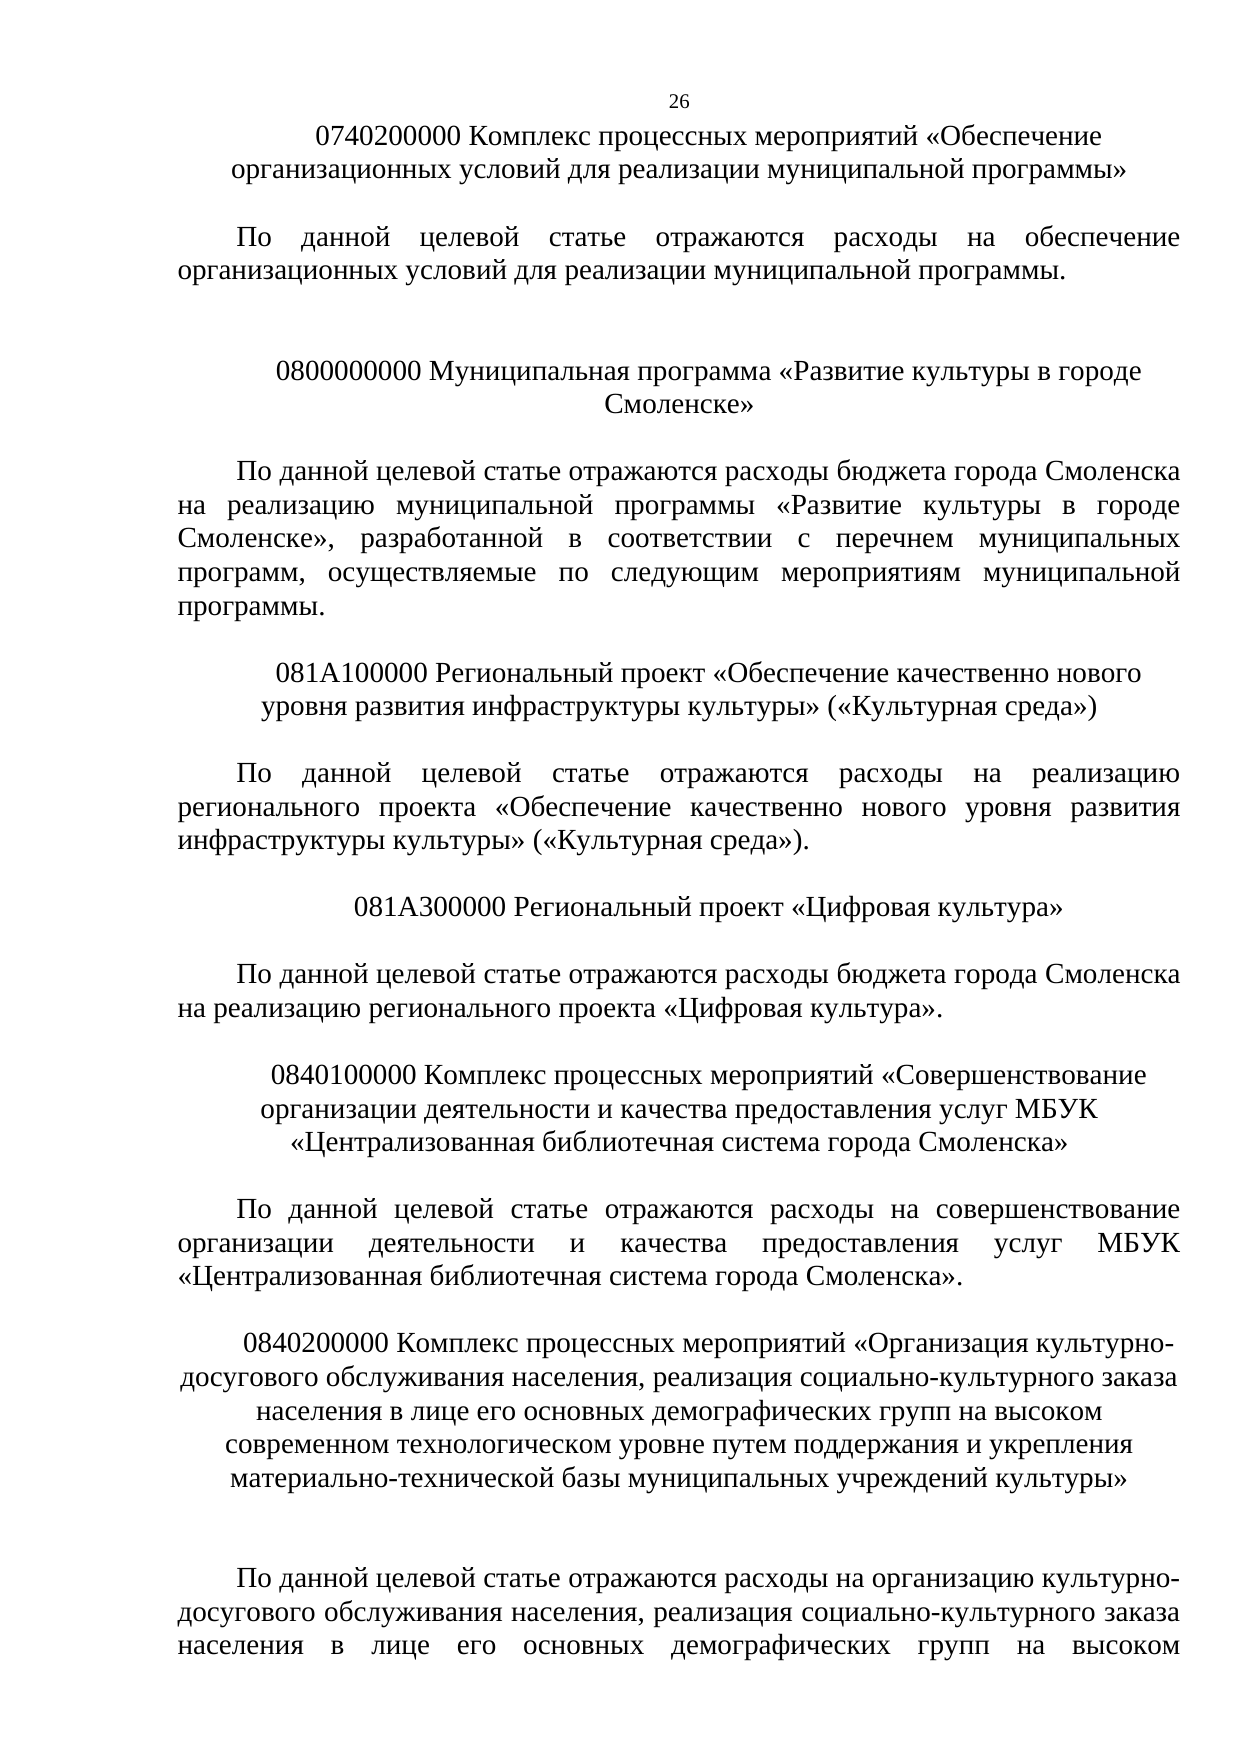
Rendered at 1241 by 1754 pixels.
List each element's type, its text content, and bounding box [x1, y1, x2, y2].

text 0800000000 Муниципальная программа «Развитие культуры в городе Смоленске» [177, 353, 1181, 420]
text 0740200000 Комплекс процессных мероприятий «Обеспечение организационных условий для реализации муниципальной программы» [177, 118, 1181, 185]
text По данной целевой статье отражаются расходы бюджета города Смоленска на реализацию регионального проекта «Цифровая культура». [177, 957, 1181, 1024]
text По данной целевой статье отражаются расходы на обеспечение организационных условий для реализации муниципальной программы. [177, 219, 1181, 286]
text По данной целевой статье отражаются расходы бюджета города Смоленска на реализацию муниципальной программы «Развитие культуры в городе Смоленске», разработанной в соответствии с перечнем муниципальных программ, осуществляемые по следующим мероприятиям муниципальной программы. [177, 453, 1181, 621]
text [177, 1560, 1181, 1661]
text По данной целевой статье отражаются расходы на совершенствование организации деятельности и качества предоставления услуг МБУК «Централизованная библиотечная система города Смоленска». [177, 1191, 1181, 1292]
text 081A300000 Региональный проект «Цифровая культура» [177, 889, 1181, 923]
text 0840200000 Комплекс процессных мероприятий «Организация культурно-досугового обслуживания населения, реализация социально-культурного заказа населения в лице его основных демографических групп на высоком современном технологическом уровне путем поддержания и укрепления материально-технической базы муниципальных учреждений культуры» [177, 1326, 1181, 1493]
text 0840100000 Комплекс процессных мероприятий «Совершенствование организации деятельности и качества предоставления услуг МБУК «Централизованная библиотечная система города Смоленска» [177, 1057, 1181, 1158]
text По данной целевой статье отражаются расходы на реализацию регионального проекта «Обеспечение качественно нового уровня развития инфраструктуры культуры» («Культурная среда»). [177, 755, 1181, 856]
text 081А100000 Региональный проект «Обеспечение качественно нового уровня развития инфраструктуры культуры» («Культурная среда») [177, 655, 1181, 722]
